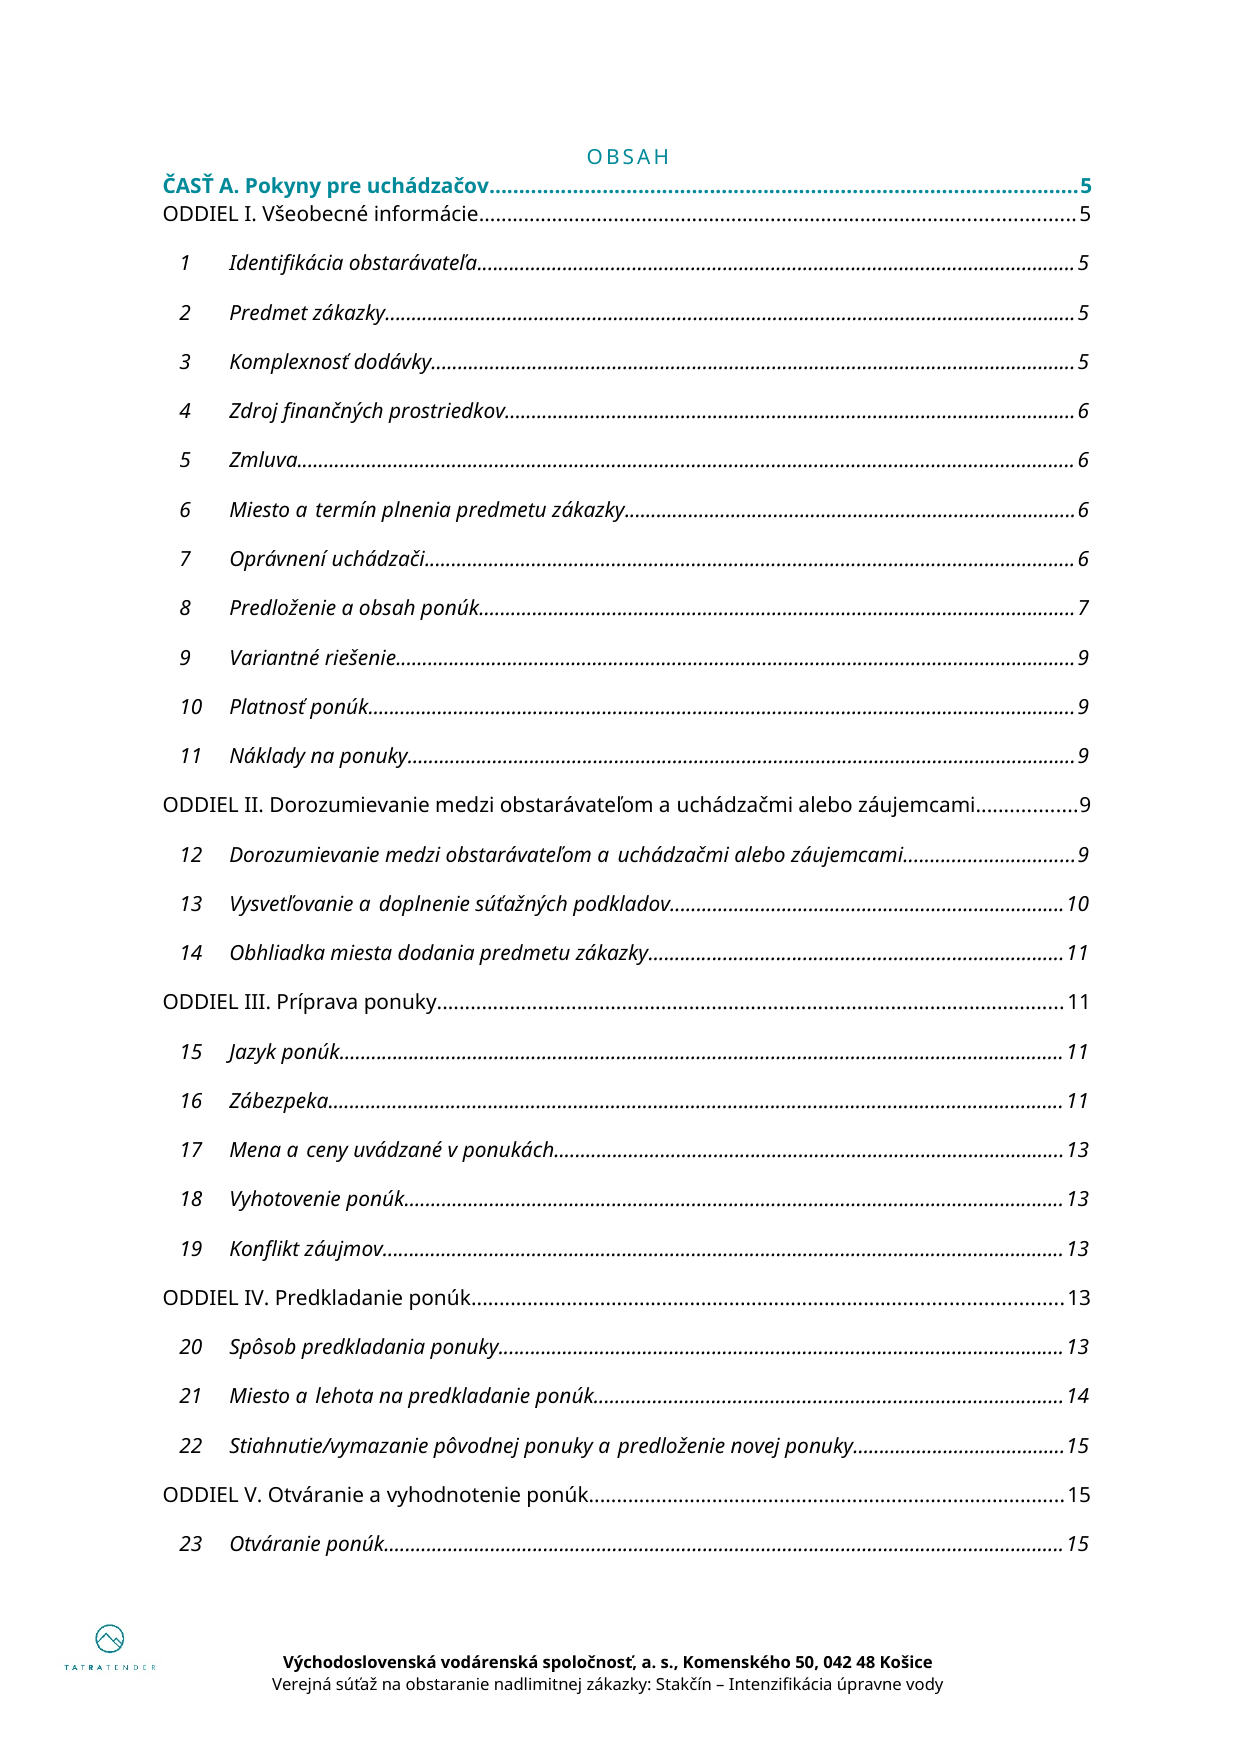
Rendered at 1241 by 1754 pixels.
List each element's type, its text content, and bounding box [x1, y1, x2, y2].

text ČASŤ A. Pokyny pre uchádzačov 5 [162, 171, 1093, 199]
text V Bratislave, dňa 31.05.2021OBSAH [162, 142, 1093, 171]
text ODDIEL III. Príprava ponuky 11 [162, 987, 1093, 1016]
text 1 Identifikácia obstarávateľa 5 [179, 248, 1093, 277]
text 11 Náklady na ponuky 9 [179, 741, 1093, 769]
text 15 Jazyk ponúk 11 [179, 1037, 1093, 1065]
text 12 Dorozumievanie medzi obstarávateľom a uchádzačmi alebo záujemcami 9 [179, 840, 1093, 868]
text 17 Mena a ceny uvádzané v ponukách 13 [179, 1135, 1093, 1164]
text 14 Obhliadka miesta dodania predmetu zákazky 11 [179, 938, 1093, 967]
text 4 Zdroj finančných prostriedkov 6 [179, 396, 1093, 425]
text 18 Vyhotovenie ponúk 13 [179, 1184, 1093, 1213]
text 20 Spôsob predkladania ponuky 13 [179, 1332, 1093, 1361]
text ODDIEL V. Otváranie a vyhodnotenie ponúk 15 [162, 1480, 1093, 1509]
text 10 Platnosť ponúk 9 [179, 692, 1093, 720]
text 21 Miesto a lehota na predkladanie ponúk 14 [179, 1382, 1093, 1410]
text 19 Konflikt záujmov 13 [179, 1234, 1093, 1262]
text 22 Stiahnutie/vymazanie pôvodnej ponuky a predloženie novej ponuky 15 [179, 1431, 1093, 1459]
text 5 Zmluva 6 [179, 446, 1093, 474]
picture [43, 1600, 176, 1694]
text ODDIEL II. Dorozumievanie medzi obstarávateľom a uchádzačmi alebo záujemcami 9 [162, 790, 1093, 819]
text 3 Komplexnosť dodávky 5 [179, 347, 1093, 375]
text 13 Vysvetľovanie a doplnenie súťažných podkladov 10 [179, 889, 1093, 917]
text 2 Predmet zákazky 5 [179, 298, 1093, 326]
text 9 Variantné riešenie 9 [179, 643, 1093, 671]
text 6 Miesto a termín plnenia predmetu zákazky 6 [179, 495, 1093, 523]
text 23 Otváranie ponúk 15 [179, 1529, 1093, 1558]
text ODDIEL IV. Predkladanie ponúk 13 [162, 1283, 1093, 1312]
text ODDIEL I. Všeobecné informácie 5 [162, 199, 1093, 228]
text 16 Zábezpeka 11 [179, 1086, 1093, 1114]
text 7 Oprávnení uchádzači 6 [179, 544, 1093, 572]
text 8 Predloženie a obsah ponúk 7 [179, 593, 1093, 622]
